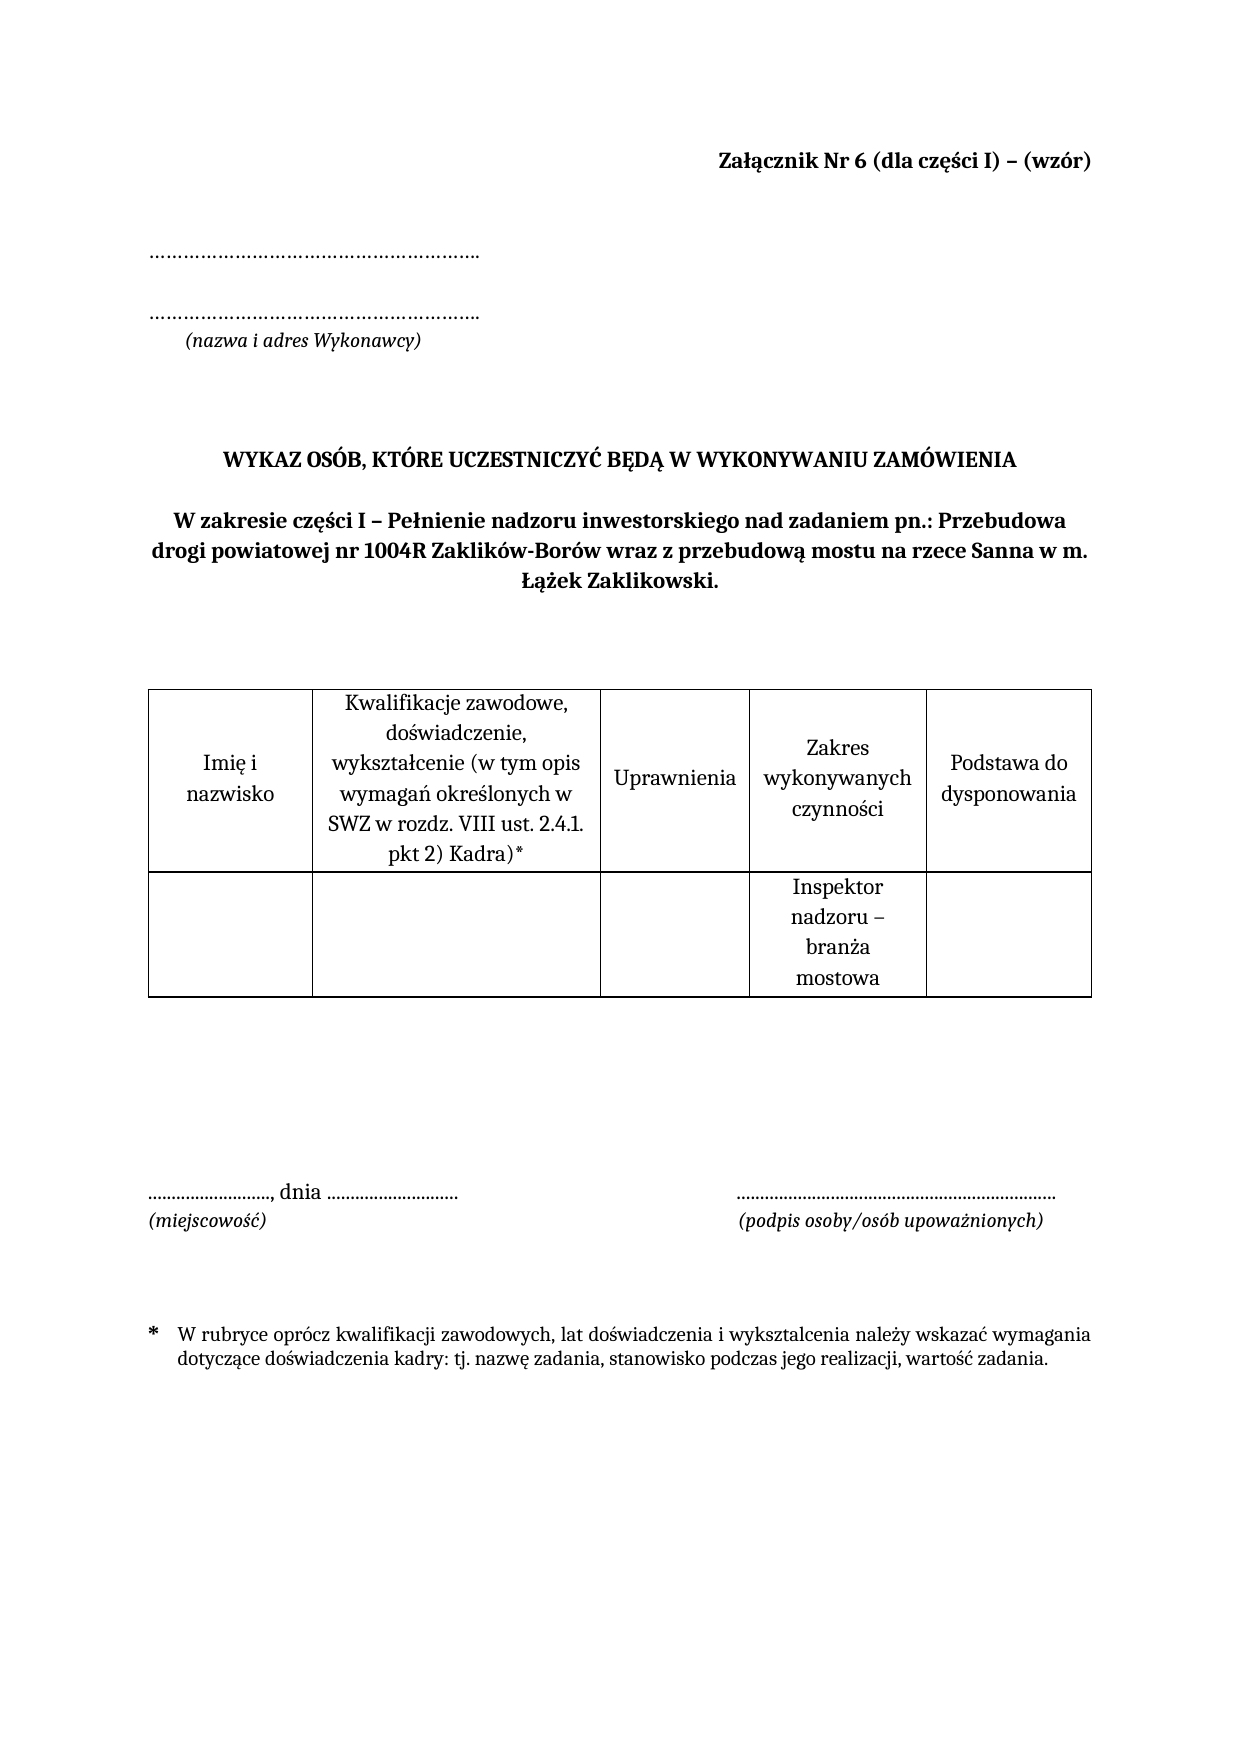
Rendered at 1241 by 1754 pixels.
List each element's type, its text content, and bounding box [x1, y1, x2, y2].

table_cell Inspektor nadzoru – branża mostowa [750, 873, 926, 996]
table_header Uprawnienia [601, 690, 749, 871]
table_header Imię i nazwisko [149, 690, 312, 871]
table_cell [149, 873, 312, 996]
table_header Zakres wykonywanych czynności [750, 690, 926, 871]
text …………………………………………………. [148, 299, 1093, 325]
table_cell [927, 873, 1091, 996]
table_header Podstawa do dysponowania [927, 690, 1091, 871]
table_cell [313, 873, 600, 996]
text (miejscowość) (podpis osoby/osób upoważnionych) [148, 1209, 1093, 1233]
text (nazwa i adres Wykonawcy) [148, 329, 1093, 353]
table_header Kwalifikacje zawodowe, doświadczenie, wykształcenie (w tym opis wymagań określonych w SWZ w rozdz. VIII ust. 2.4.1. pkt 2) Kadra)* [313, 690, 600, 871]
text …………………………………………………. [148, 238, 1093, 264]
text * W rubryce oprócz kwalifikacji zawodowych, lat doświadczenia i wyksztalcenia należy wskazać wymagania dotyczące doświadczenia kadry: tj. nazwę zadania, stanowisko podczas jego realizacji, wartość zadania. [148, 1320, 1093, 1371]
text W zakresie części I – Pełnienie nadzoru inwestorskiego nad zadaniem pn.: Przebudowa drogi powiatowej nr 1004R Zaklików-Borów wraz z przebudową mostu na rzece Sanna w m. Łążek Zaklikowski. [148, 507, 1093, 594]
text .........................., dnia ............................ .................................................................... [148, 1179, 1093, 1205]
text WYKAZ OSÓB, KTÓRE UCZESTNICZYĆ BĘDĄ W WYKONYWANIU ZAMÓWIENIA [148, 447, 1093, 473]
table_cell [601, 873, 749, 996]
text Załącznik Nr 6 (dla części I) – (wzór) [148, 148, 1093, 174]
